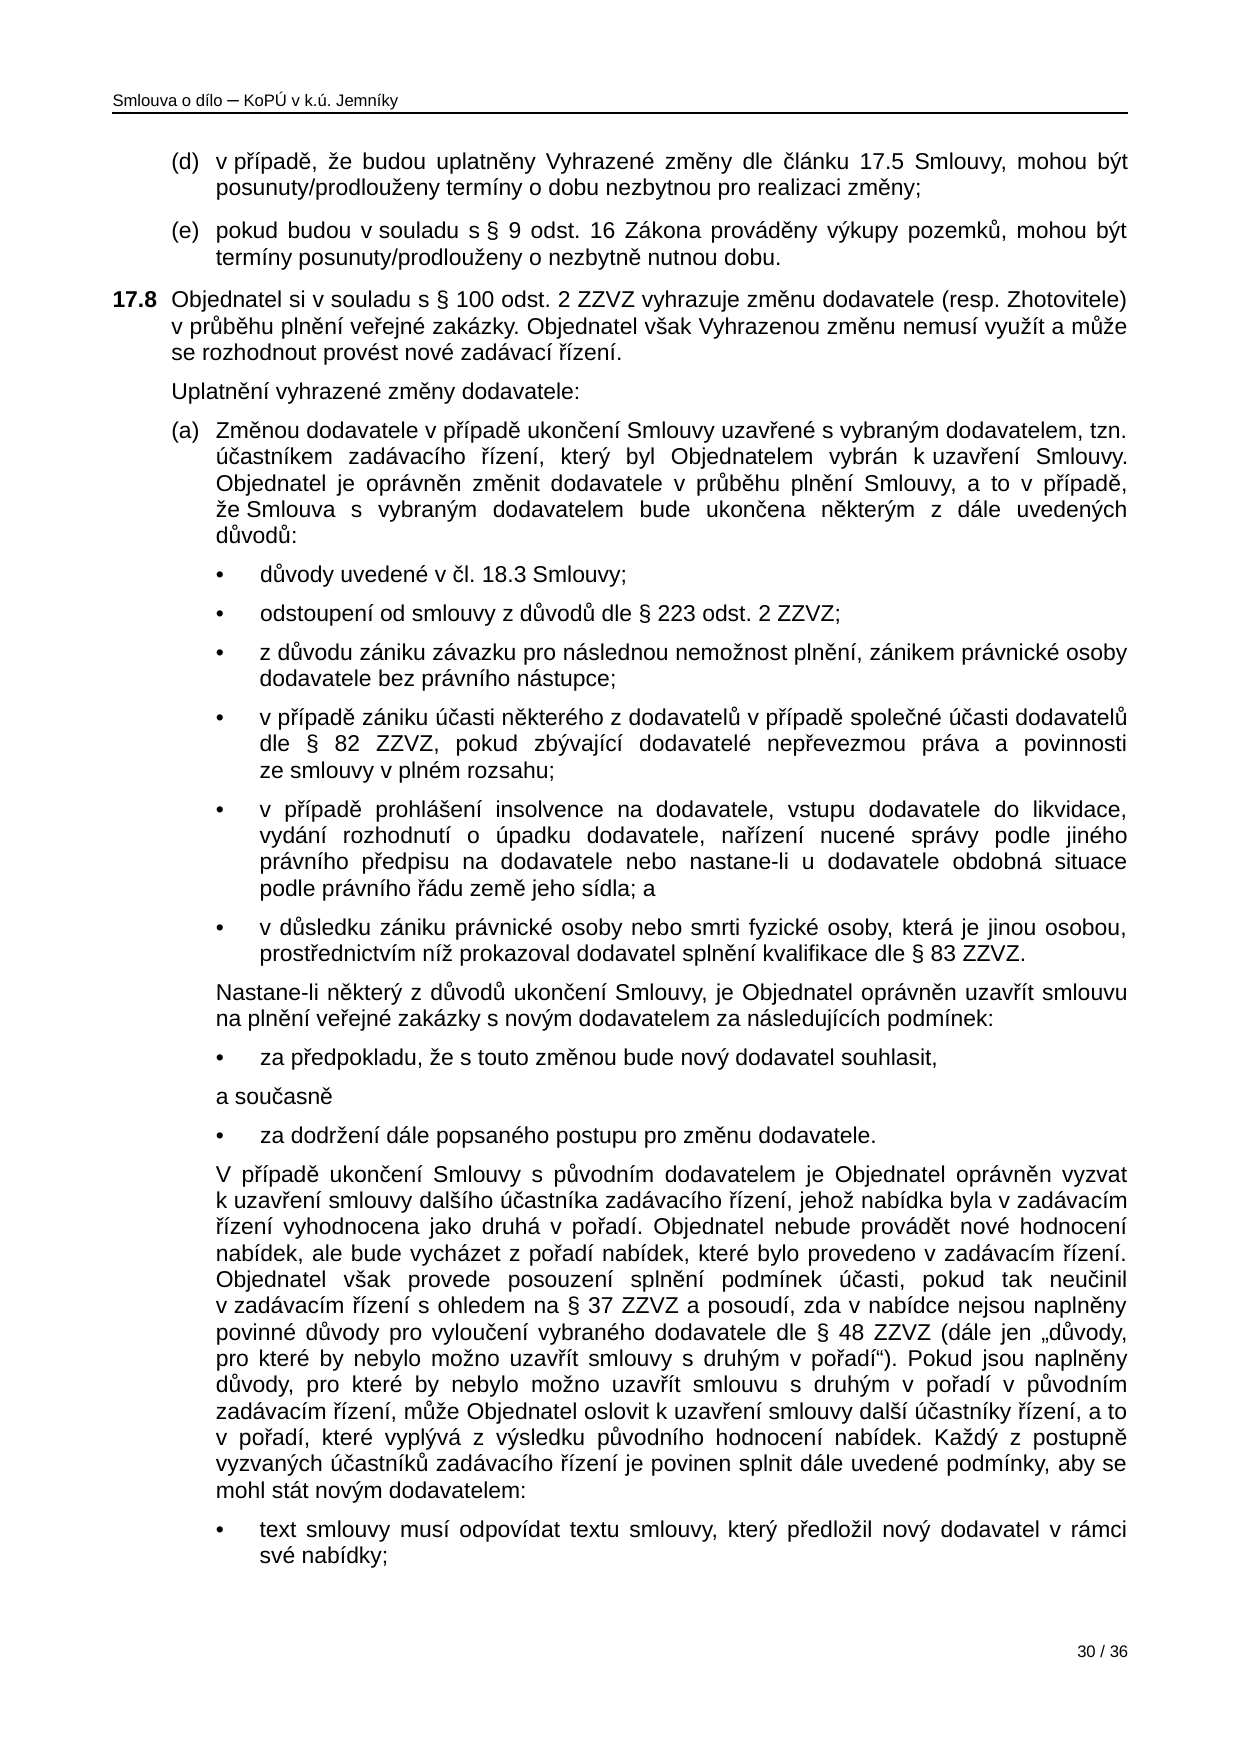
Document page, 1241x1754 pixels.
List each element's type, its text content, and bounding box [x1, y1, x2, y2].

text • odstoupení od smlouvy z důvodů dle § 223 odst. 2 ZZVZ; [216, 600, 1128, 626]
list v případě, že budou uplatněny Vyhrazené změny dle článku 17.5 Smlouvy, mohou být posunuty/prodlouženy termíny o dobu nezbytnou pro realizaci změny; [171, 148, 1128, 200]
text • za dodržení dále popsaného postupu pro změnu dodavatele. [216, 1122, 1128, 1148]
text V případě ukončení Smlouvy s původním dodavatelem je Objednatel oprávněn vyzvat k uzavření smlouvy dalšího účastníka zadávacího řízení, jehož nabídka byla v zadávacím řízení vyhodnocena jako druhá v pořadí. Objednatel nebude provádět nové hodnocení nabídek, ale bude vycházet z pořadí nabídek, které bylo provedeno v zadávacím řízení. Objednatel však provede posouzení splnění podmínek účasti, pokud tak neučinil v zadávacím řízení s ohledem na § 37 ZZVZ a posoudí, zda v nabídce nejsou naplněny povinné důvody pro vyloučení vybraného dodavatele dle § 48 ZZVZ (dále jen „důvody, pro které by nebylo možno uzavřít smlouvy s druhým v pořadí“). Pokud jsou naplněny důvody, pro které by nebylo možno uzavřít smlouvu s druhým v pořadí v původním zadávacím řízení, může Objednatel oslovit k uzavření smlouvy další účastníky řízení, a to v pořadí, které vyplývá z výsledku původního hodnocení nabídek. Každý z postupně vyzvaných účastníků zadávacího řízení je povinen splnit dále uvedené podmínky, aby se mohl stát novým dodavatelem: [216, 1161, 1128, 1503]
list pokud budou v souladu s § 9 odst. 16 Zákona prováděny výkupy pozemků, mohou být termíny posunuty/prodlouženy o nezbytně nutnou dobu. [171, 217, 1128, 270]
text • v důsledku zániku právnické osoby nebo smrti fyzické osoby, která je jinou osobou, prostřednictvím níž prokazoval dodavatel splnění kvalifikace dle § 83 ZZVZ. [216, 913, 1128, 966]
text • za předpokladu, že s touto změnou bude nový dodavatel souhlasit, [216, 1044, 1128, 1070]
list Uplatnění vyhrazené změny dodavatele: [112, 378, 1128, 404]
text Objednatel si v souladu s § 100 odst. 2 ZZVZ vyhrazuje změnu dodavatele (resp. Zhotovitele) v průběhu plnění veřejné zakázky. Objednatel však Vyhrazenou změnu nemusí využít a může se rozhodnout provést nové zadávací řízení. [112, 286, 1128, 366]
text • v případě zániku účasti některého z dodavatelů v případě společné účasti dodavatelů dle § 82 ZZVZ, pokud zbývající dodavatelé nepřevezmou práva a povinnosti ze smlouvy v plném rozsahu; [216, 704, 1128, 783]
text a současně [186, 1083, 1128, 1109]
text Nastane-li některý z důvodů ukončení Smlouvy, je Objednatel oprávněn uzavřít smlouvu na plnění veřejné zakázky s novým dodavatelem za následujících podmínek: [216, 979, 1128, 1031]
text • důvody uvedené v čl. 18.3 Smlouvy; [216, 561, 1128, 587]
list Změnou dodavatele v případě ukončení Smlouvy uzavřené s vybraným dodavatelem, tzn. účastníkem zadávacího řízení, který byl Objednatelem vybrán k uzavření Smlouvy. Objednatel je oprávněn změnit dodavatele v průběhu plnění Smlouvy, a to v případě, že Smlouva s vybraným dodavatelem bude ukončena některým z dále uvedených důvodů: [171, 417, 1128, 549]
text • z důvodu zániku závazku pro následnou nemožnost plnění, zánikem právnické osoby dodavatele bez právního nástupce; [216, 639, 1128, 692]
text • text smlouvy musí odpovídat textu smlouvy, který předložil nový dodavatel v rámci své nabídky; [216, 1516, 1128, 1568]
text • v případě prohlášení insolvence na dodavatele, vstupu dodavatele do likvidace, vydání rozhodnutí o úpadku dodavatele, nařízení nucené správy podle jiného právního předpisu na dodavatele nebo nastane-li u dodavatele obdobná situace podle právního řádu země jeho sídla; a [216, 796, 1128, 901]
